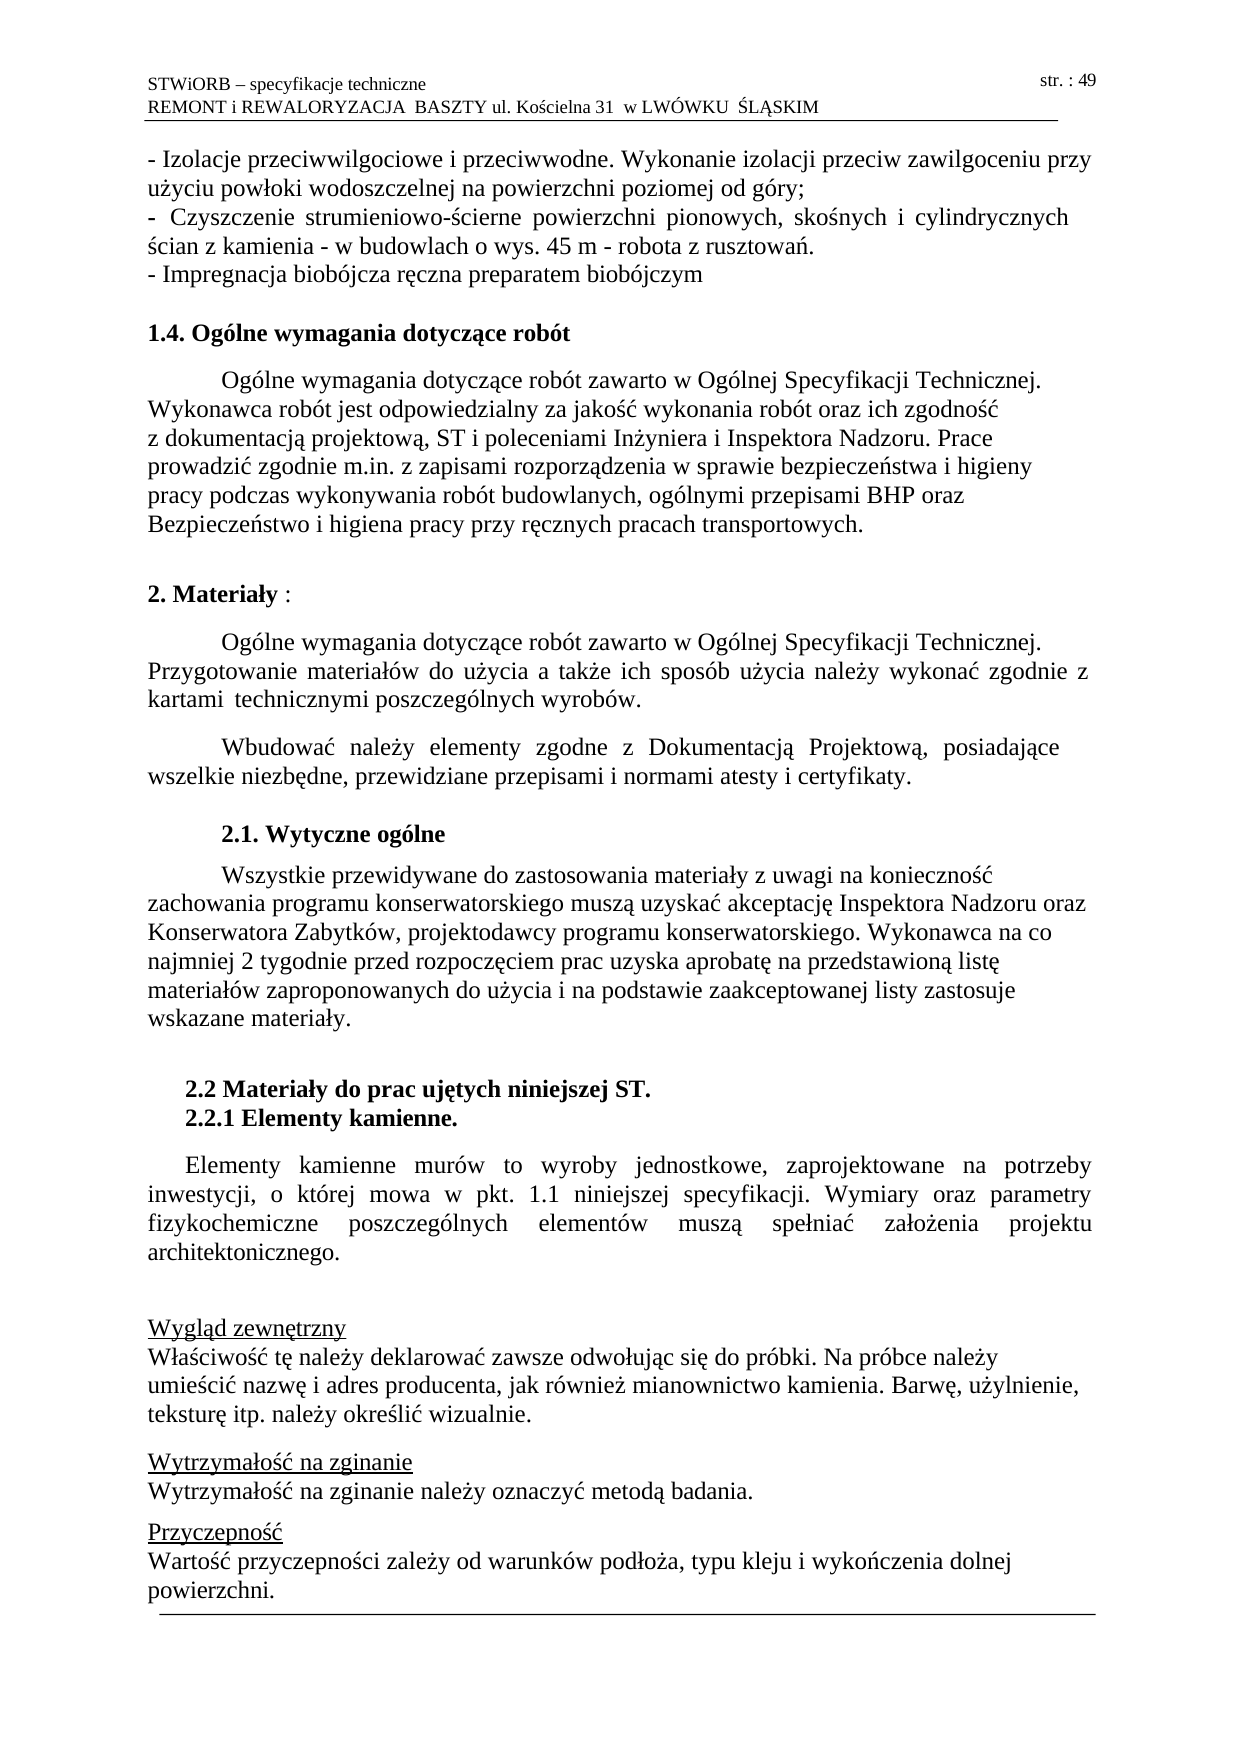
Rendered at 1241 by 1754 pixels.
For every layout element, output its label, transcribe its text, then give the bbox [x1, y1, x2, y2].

text Przyczepność [147, 1517, 1119, 1546]
subtitle Materiały do prac ujętych niniejszej ST. [185, 1074, 1119, 1103]
text Wykonawca robót jest odpowiedzialny za jakość wykonania robót oraz ich zgodność z dokumentacją projektową, ST i poleceniami Inżyniera i Inspektora Nadzoru. Prace [147, 394, 1003, 451]
text Wbudować należy elementy zgodne z Dokumentacją Projektową, posiadające wszelkie niezbędne, przewidziane przepisami i normami atesty i certyfikaty. [147, 732, 1073, 790]
list Czyszczenie strumieniowo-ścierne powierzchni pionowych, skośnych i cylindrycznych ścian z kamienia - w budowlach o wys. 45 m - robota z rusztowań. [147, 202, 1092, 259]
list Elementy kamienne. [185, 1103, 1119, 1132]
text Wygląd zewnętrzny [147, 1313, 1119, 1342]
text Ogólne wymagania dotyczące robót zawarto w Ogólnej Specyfikacji Technicznej. [221, 627, 1119, 656]
list Izolacje przeciwwilgociowe i przeciwwodne. Wykonanie izolacji przeciw zawilgoceniu przy użyciu powłoki wodoszczelnej na powierzchni poziomej od góry; [147, 144, 1092, 202]
text Wytrzymałość na zginanie należy oznaczyć metodą badania. [147, 1476, 1119, 1505]
text prowadzić zgodnie m.in. z zapisami rozporządzenia w sprawie bezpieczeństwa i higieny pracy podczas wykonywania robót budowlanych, ogólnymi przepisami BHP oraz Bezpieczeństwo i higiena pracy przy ręcznych pracach transportowych. [147, 451, 1073, 538]
text Elementy kamienne murów to wyroby jednostkowe, zaprojektowane na potrzeby inwestycji, o której mowa w pkt. 1.1 niniejszej specyfikacji. Wymiary oraz parametry fizykochemiczne poszczególnych elementów muszą spełniać założenia projektu architektonicznego. [147, 1150, 1093, 1265]
text Wszystkie przewidywane do zastosowania materiały z uwagi na konieczność zachowania programu konserwatorskiego muszą uzyskać akceptację Inspektora Nadzoru oraz Konserwatora Zabytków, projektodawcy programu konserwatorskiego. Wykonawca na co najmniej 2 tygodnie przed rozpoczęciem prac uzyska aprobatę na przedstawioną listę materiałów zaproponowanych do użycia i na podstawie zaakceptowanej listy zastosuje wskazane materiały. [147, 860, 1092, 1032]
subtitle Wytyczne ogólne [221, 819, 1119, 848]
text Przygotowanie materiałów do użycia a także ich sposób użycia należy wykonać zgodnie z kartami technicznymi poszczególnych wyrobów. [147, 656, 1119, 713]
text Wytrzymałość na zginanie [147, 1447, 1119, 1476]
text Wartość przyczepności zależy od warunków podłoża, typu kleju i wykończenia dolnej powierzchni. [147, 1546, 1073, 1604]
text Ogólne wymagania dotyczące robót zawarto w Ogólnej Specyfikacji Technicznej. [221, 365, 1119, 394]
subtitle Ogólne wymagania dotyczące robót [147, 318, 1119, 346]
list Impregnacja biobójcza ręczna preparatem biobójczym [147, 259, 1119, 288]
text Właściwość tę należy deklarować zawsze odwołując się do próbki. Na próbce należy umieścić nazwę i adres producenta, jak również mianownictwo kamienia. Barwę, użylnienie, teksturę itp. należy określić wizualnie. [147, 1342, 1085, 1428]
subtitle Materiały : [147, 579, 1119, 608]
